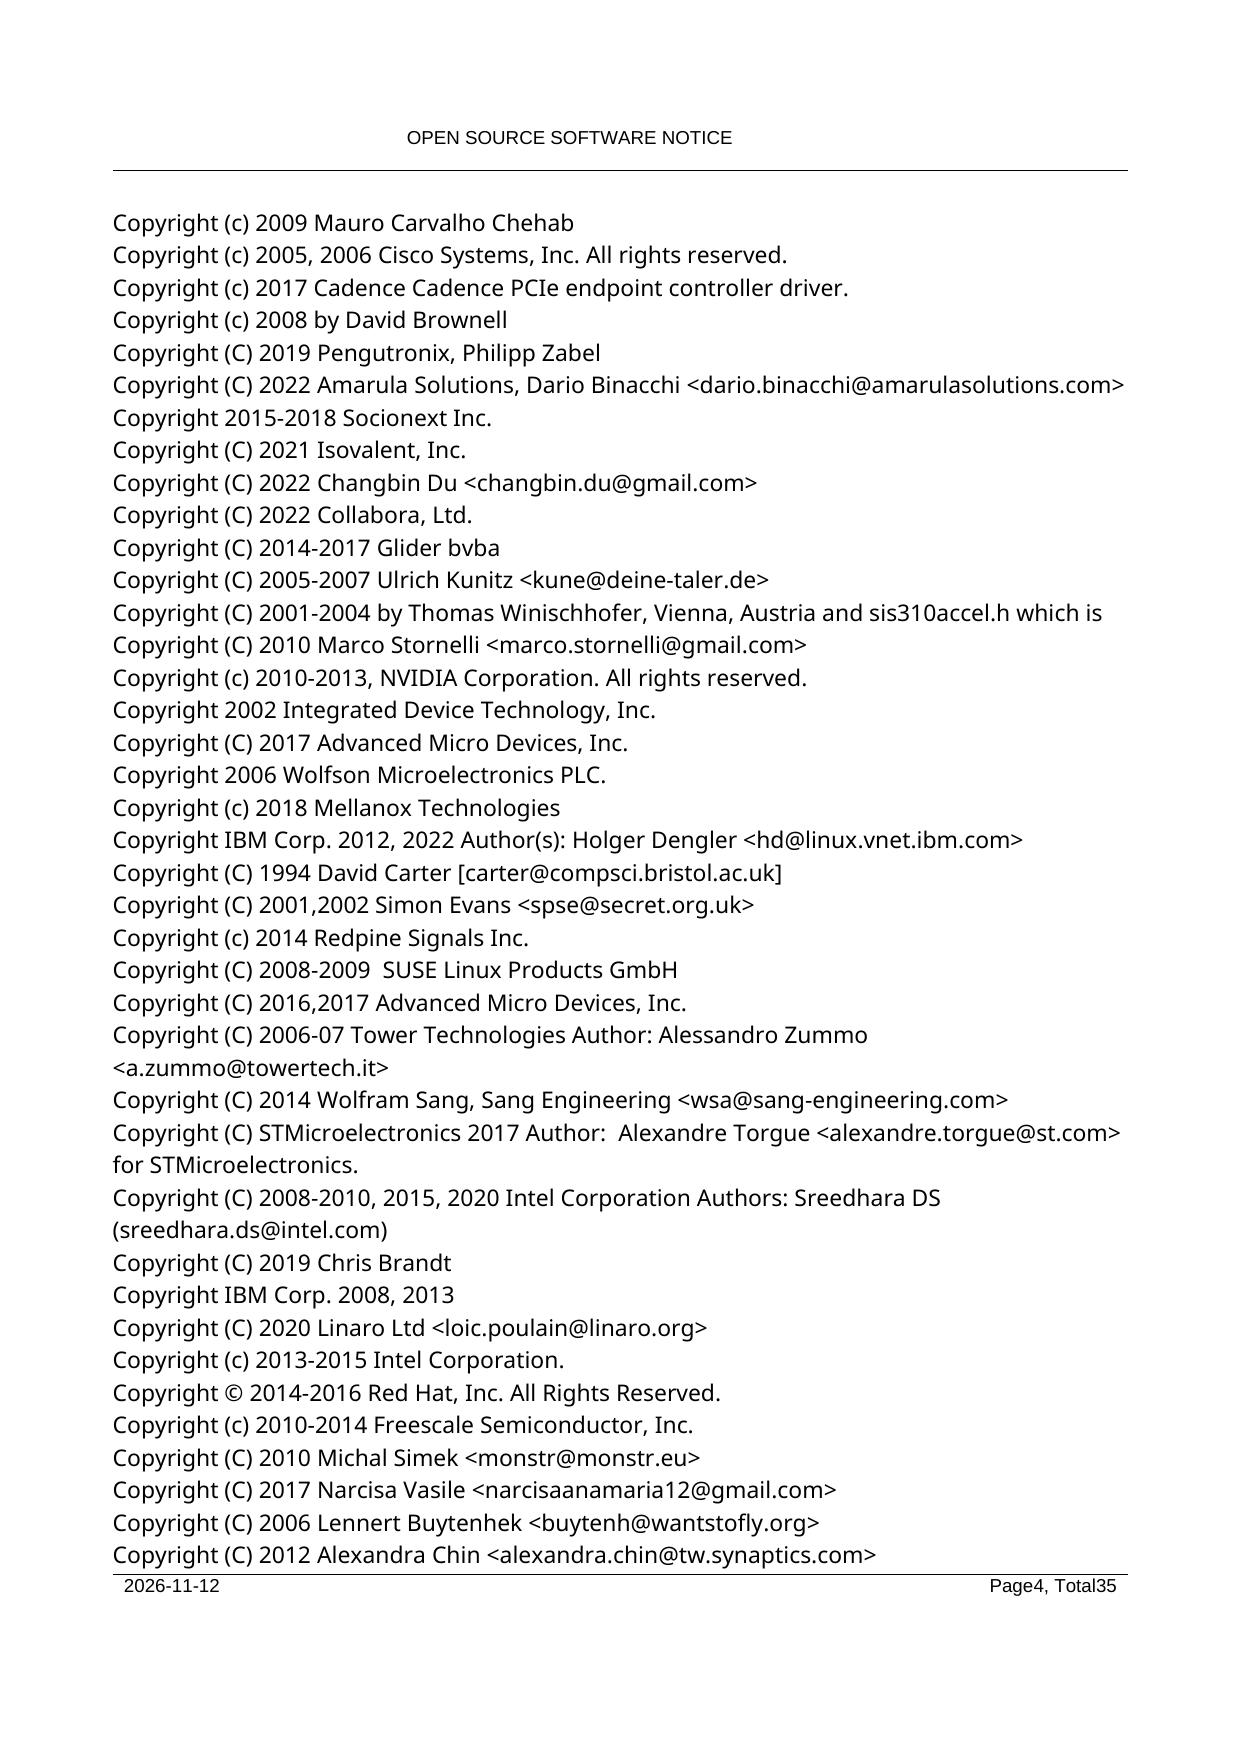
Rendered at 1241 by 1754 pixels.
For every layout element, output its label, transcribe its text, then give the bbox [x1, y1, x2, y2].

text Copyright (C) 2012 Alexandra Chin <alexandra.chin@tw.synaptics.com> [112, 1539, 1128, 1571]
text Copyright (C) 2006-07 Tower Technologies Author: Alessandro Zummo <a.zummo@towertech.it> [112, 1019, 1128, 1084]
text Copyright (C) 2008-2009 SUSE Linux Products GmbH [112, 954, 1128, 986]
text Copyright (C) 2005-2007 Ulrich Kunitz <kune@deine-taler.de> [112, 564, 1128, 596]
text Copyright (C) 2014-2017 Glider bvba [112, 531, 1128, 564]
text Copyright (C) 2022 Collabora, Ltd. [112, 499, 1128, 531]
text Copyright (C) 2016,2017 Advanced Micro Devices, Inc. [112, 986, 1128, 1019]
text Copyright (C) 2019 Pengutronix, Philipp Zabel [112, 336, 1128, 369]
text Copyright (c) 2009 Mauro Carvalho Chehab [112, 206, 1128, 239]
text Copyright (C) 2006 Lennert Buytenhek <buytenh@wantstofly.org> [112, 1506, 1128, 1539]
text Copyright (C) 2022 Changbin Du <changbin.du@gmail.com> [112, 466, 1128, 499]
text Copyright (C) 2008-2010, 2015, 2020 Intel Corporation Authors: Sreedhara DS (sreedhara.ds@intel.com) [112, 1181, 1128, 1246]
text Copyright IBM Corp. 2012, 2022 Author(s): Holger Dengler <hd@linux.vnet.ibm.com> [112, 824, 1128, 856]
text Copyright © 2014-2016 Red Hat, Inc. All Rights Reserved. [112, 1376, 1128, 1409]
text Copyright (C) 2021 Isovalent, Inc. [112, 434, 1128, 466]
text Copyright (C) 2010 Michal Simek <monstr@monstr.eu> [112, 1441, 1128, 1474]
text Copyright (C) 2017 Narcisa Vasile <narcisaanamaria12@gmail.com> [112, 1474, 1128, 1506]
text Copyright (c) 2005, 2006 Cisco Systems, Inc. All rights reserved. [112, 239, 1128, 271]
text Copyright (c) 2010-2014 Freescale Semiconductor, Inc. [112, 1409, 1128, 1441]
text Copyright (C) 2022 Amarula Solutions, Dario Binacchi <dario.binacchi@amarulasolutions.com> [112, 369, 1128, 401]
text Copyright (C) 2001,2002 Simon Evans <spse@secret.org.uk> [112, 889, 1128, 921]
text Copyright (C) 2017 Advanced Micro Devices, Inc. [112, 726, 1128, 759]
text Copyright (C) 2001-2004 by Thomas Winischhofer, Vienna, Austria and sis310accel.h which is [112, 596, 1128, 629]
text Copyright (c) 2018 Mellanox Technologies [112, 791, 1128, 824]
text Copyright 2006 Wolfson Microelectronics PLC. [112, 759, 1128, 791]
text Copyright (C) 2014 Wolfram Sang, Sang Engineering <wsa@sang-engineering.com> [112, 1084, 1128, 1116]
text Copyright (c) 2017 Cadence Cadence PCIe endpoint controller driver. [112, 271, 1128, 304]
text Copyright (C) 2010 Marco Stornelli <marco.stornelli@gmail.com> [112, 629, 1128, 661]
text Copyright 2002 Integrated Device Technology, Inc. [112, 694, 1128, 726]
text Copyright (c) 2013-2015 Intel Corporation. [112, 1344, 1128, 1376]
text Copyright (C) 1994 David Carter [carter@compsci.bristol.ac.uk] [112, 856, 1128, 889]
text Copyright (C) 2020 Linaro Ltd <loic.poulain@linaro.org> [112, 1311, 1128, 1344]
text Copyright (c) 2008 by David Brownell [112, 304, 1128, 336]
text Copyright (C) 2019 Chris Brandt [112, 1246, 1128, 1279]
text Copyright 2015-2018 Socionext Inc. [112, 401, 1128, 434]
text Copyright (c) 2014 Redpine Signals Inc. [112, 921, 1128, 954]
text Copyright (c) 2010-2013, NVIDIA Corporation. All rights reserved. [112, 661, 1128, 694]
text Copyright (C) STMicroelectronics 2017 Author: Alexandre Torgue <alexandre.torgue@st.com> for STMicroelectronics. [112, 1116, 1128, 1181]
text Copyright IBM Corp. 2008, 2013 [112, 1279, 1128, 1311]
